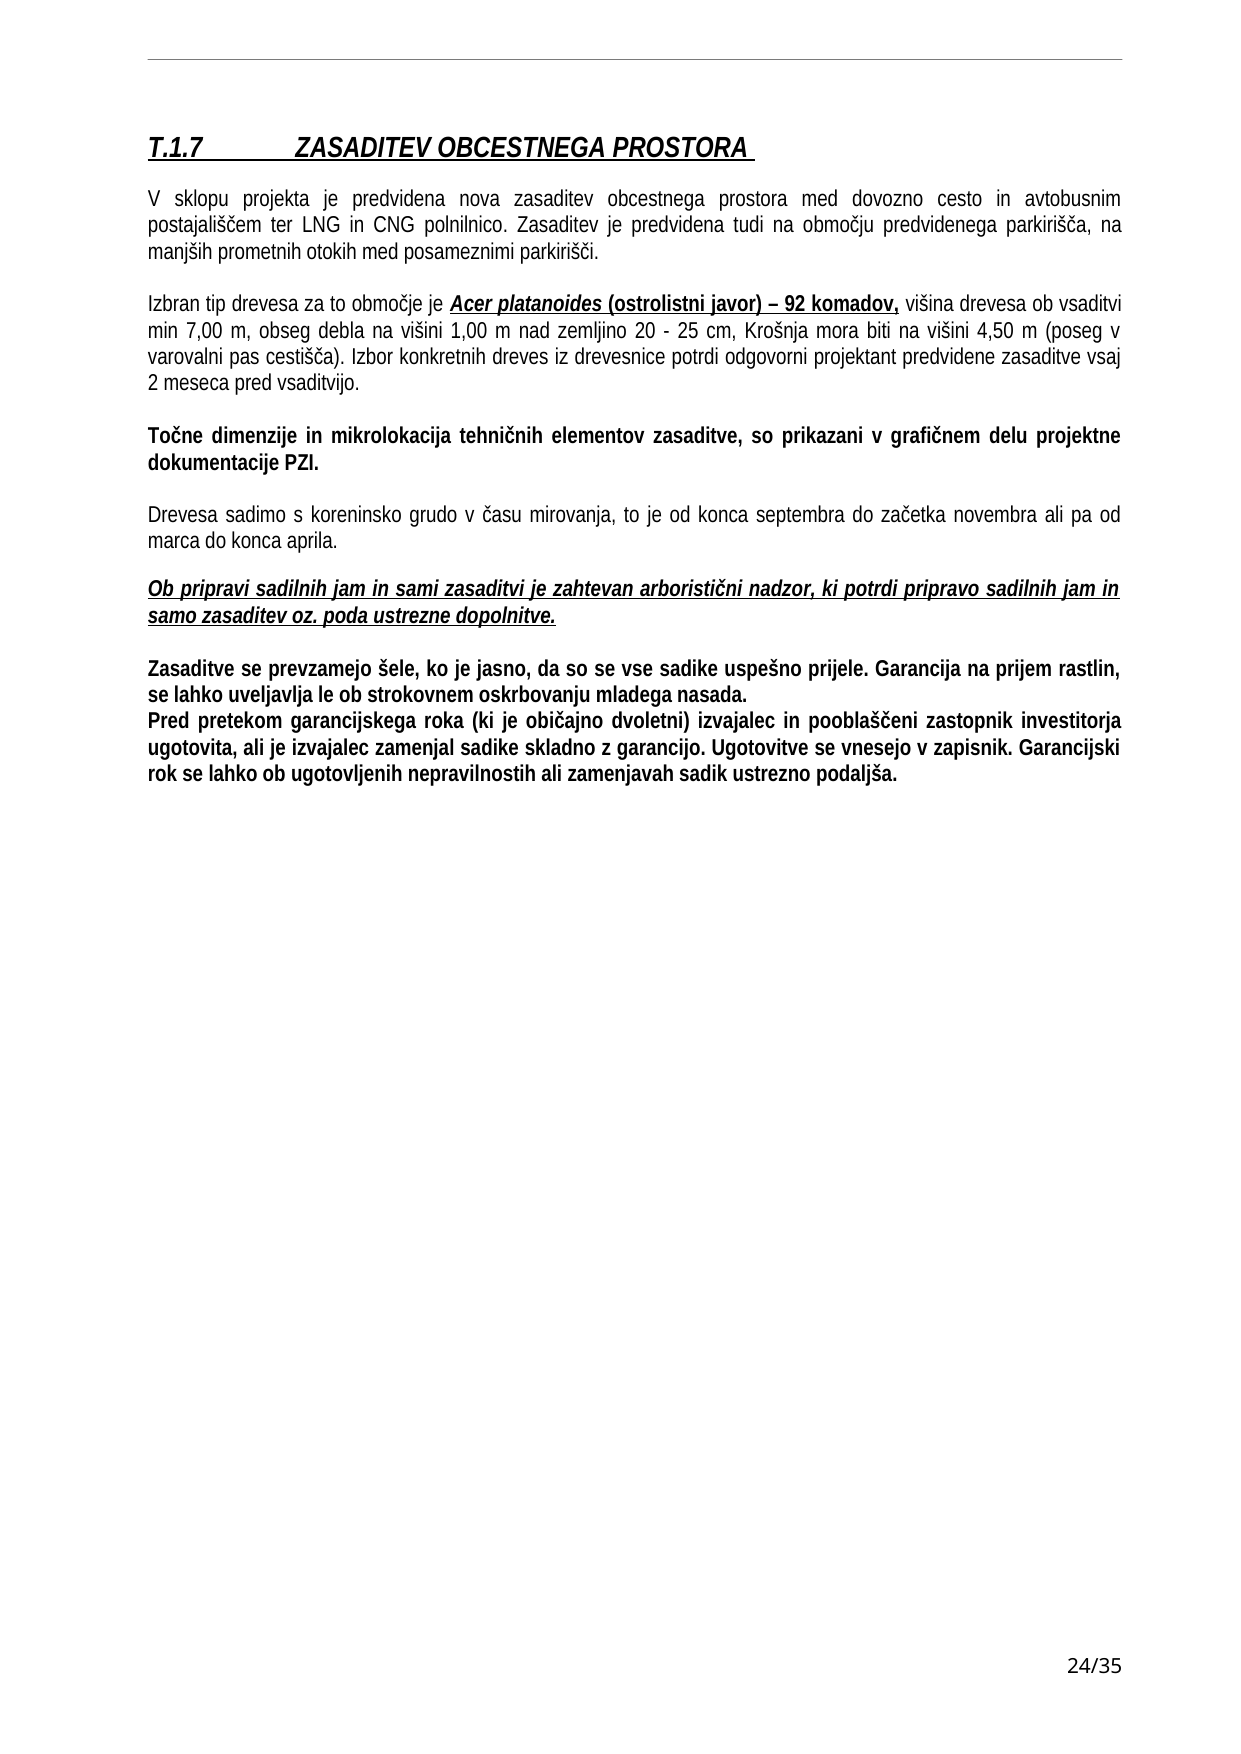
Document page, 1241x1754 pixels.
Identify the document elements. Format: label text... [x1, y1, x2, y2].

text V sklopu projekta je predvidena nova zasaditev obcestnega prostora med dovozno cesto in avtobusnim postajališčem ter LNG in CNG polnilnico. Zasaditev je predvidena tudi na območju predvidenega parkirišča, na manjših prometnih otokih med posameznimi parkirišči. [148, 185, 1122, 264]
text T.1.7 ZASADITEV OBCESTNEGA PROSTORA [148, 130, 1122, 163]
text Ob pripravi sadilnih jam in sami zasaditvi je zahtevan arboristični nadzor, ki potrdi pripravo sadilnih jam in samo zasaditev oz. poda ustrezne dopolnitve. [148, 575, 1122, 628]
text Točne dimenzije in mikrolokacija tehničnih elementov zasaditve, so prikazani v grafičnem delu projektne dokumentacije PZI. [148, 422, 1122, 475]
text Pred pretekom garancijskega roka (ki je običajno dvoletni) izvajalec in pooblaščeni zastopnik investitorja ugotovita, ali je izvajalec zamenjal sadike skladno z garancijo. Ugotovitve se vnesejo v zapisnik. Garancijski rok se lahko ob ugotovljenih nepravilnostih ali zamenjavah sadik ustrezno podaljša. [148, 707, 1122, 786]
text Zasaditve se prevzamejo šele, ko je jasno, da so se vse sadike uspešno prijele. Garancija na prijem rastlin, se lahko uveljavlja le ob strokovnem oskrbovanju mladega nasada. [148, 654, 1122, 707]
text Drevesa sadimo s koreninsko grudo v času mirovanja, to je od konca septembra do začetka novembra ali pa od marca do konca aprila. [148, 501, 1122, 554]
text Izbran tip drevesa za to območje je Acer platanoides (ostrolistni javor) – 92 komadov, višina drevesa ob vsaditvi min 7,00 m, obseg debla na višini 1,00 m nad zemljino 20 - 25 cm, Krošnja mora biti na višini 4,50 m (poseg v varovalni pas cestišča). Izbor konkretnih dreves iz drevesnice potrdi odgovorni projektant predvidene zasaditve vsaj 2 meseca pred vsaditvijo. [148, 290, 1122, 396]
